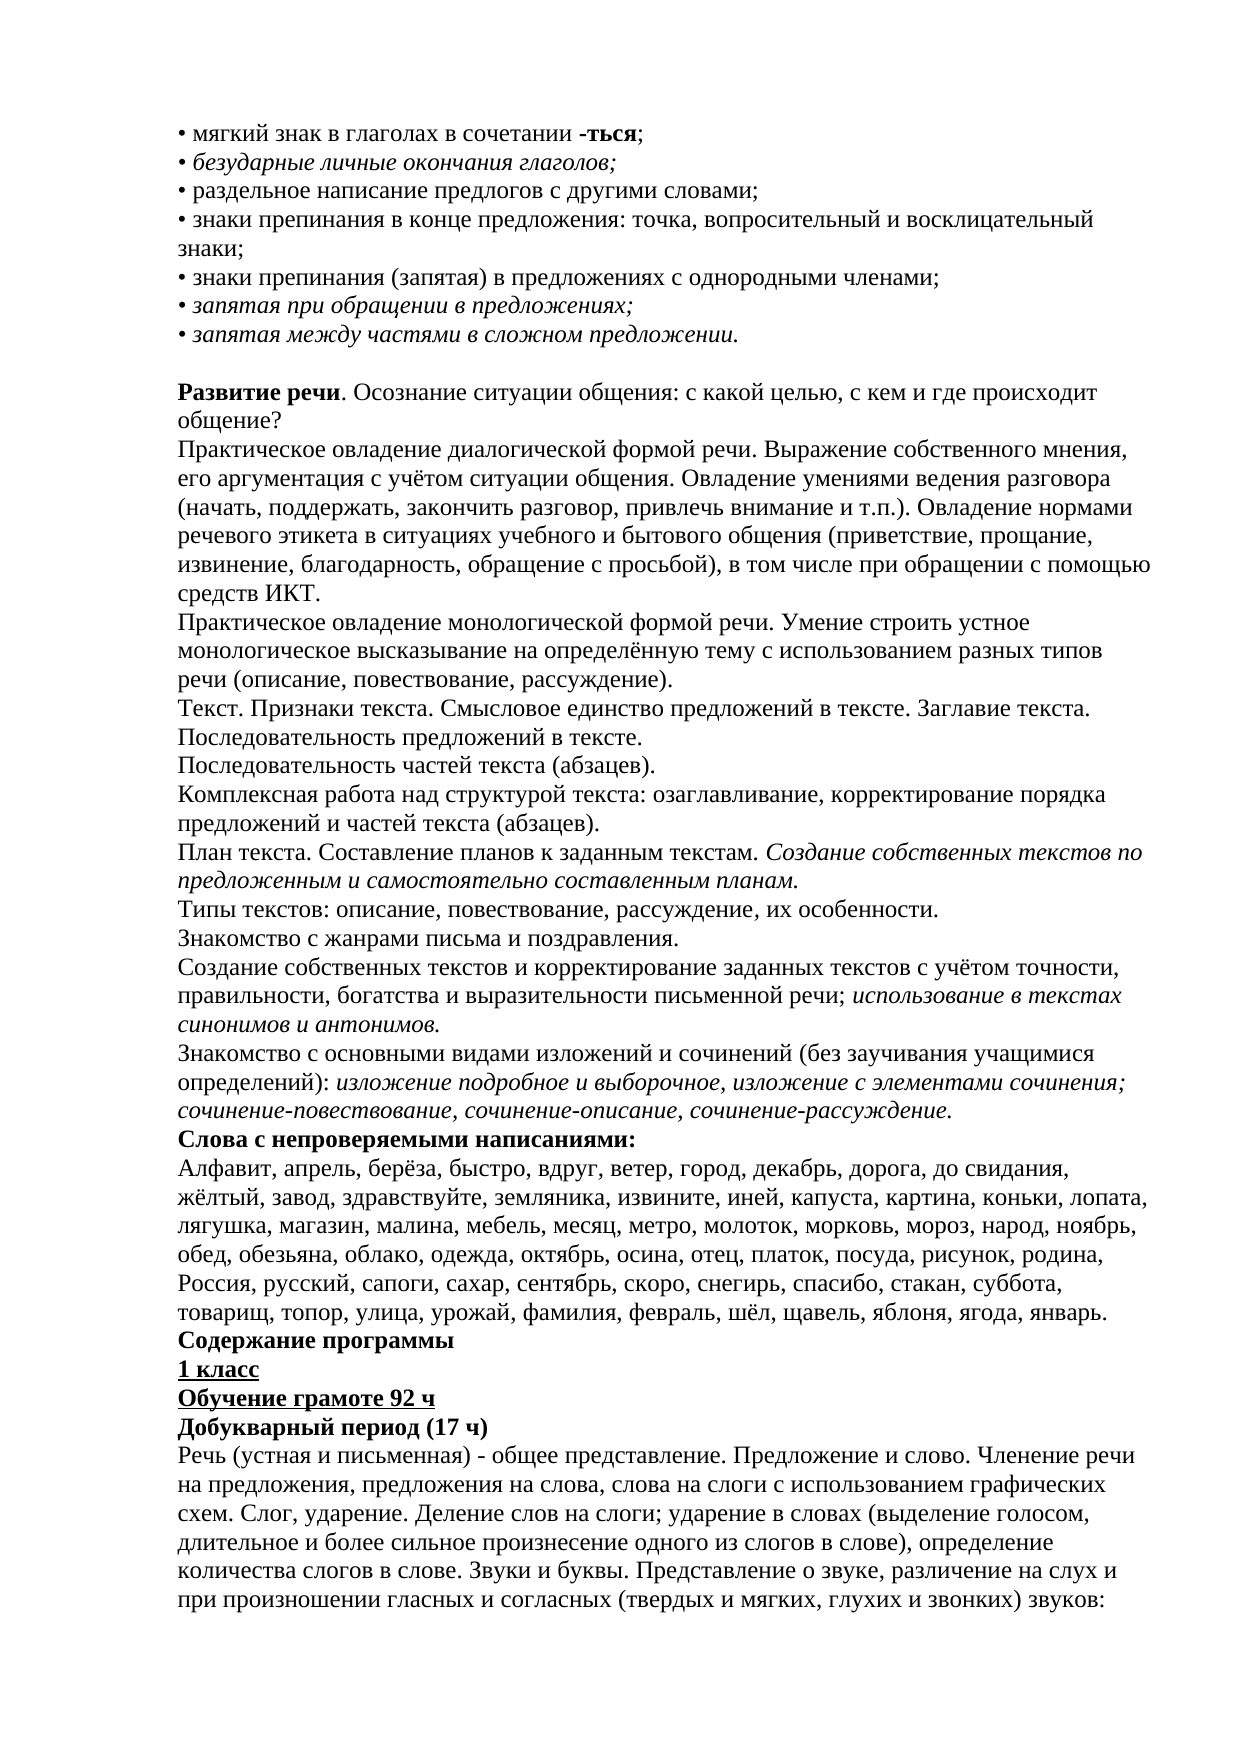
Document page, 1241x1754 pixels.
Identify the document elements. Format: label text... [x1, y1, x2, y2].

text Знакомство с жанрами письма и поздравления. [177, 923, 1152, 952]
text Развитие речи. Осознание ситуации общения: с какой целью, с кем и где происходит общение? [177, 377, 1152, 434]
text Комплексная работа над структурой текста: озаглавливание, корректирование порядка предложений и частей текста (абзацев). [177, 779, 1152, 837]
text Добукварный период (17 ч) [177, 1412, 1152, 1441]
text Создание собственных текстов и корректирование заданных текстов с учётом точности, правильности, богатства и выразительности письменной речи; использование в текстах синонимов и антонимов. [177, 952, 1152, 1038]
text • мягкий знак в глаголах в сочетании -ться; [177, 118, 1152, 147]
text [177, 1441, 1152, 1613]
text • знаки препинания в конце предложения: точка, вопросительный и восклицательный знаки; [177, 204, 1152, 262]
text План текста. Составление планов к заданным текстам. Создание собственных текстов по предложенным и самостоятельно составленным планам. [177, 837, 1152, 894]
text • знаки препинания (запятая) в предложениях с однородными членами; [177, 262, 1152, 291]
text Обучение грамоте 92 ч [177, 1383, 1152, 1412]
text • раздельное написание предлогов с другими словами; [177, 176, 1152, 204]
text 1 класс [177, 1354, 1152, 1383]
text • запятая при обращении в предложениях; [177, 291, 1152, 319]
text Практическое овладение диалогической формой речи. Выражение собственного мнения, его аргументация с учётом ситуации общения. Овладение умениями ведения разговора (начать, поддержать, закончить разговор, привлечь внимание и т.п.). Овладение нормами речевого этикета в ситуациях учебного и бытового общения (приветствие, прощание, извинение, благодарность, обращение с просьбой), в том числе при обращении с помощью средств ИКТ. [177, 434, 1152, 607]
text • запятая между частями в сложном предложении. [177, 319, 1152, 348]
text Слова с непроверяемыми написаниями: [177, 1124, 1152, 1153]
text • безударные личные окончания глаголов; [177, 147, 1152, 176]
text Практическое овладение монологической формой речи. Умение строить устное монологическое высказывание на определённую тему с использованием разных типов речи (описание, повествование, рассуждение). [177, 607, 1152, 693]
text Знакомство с основными видами изложений и сочинений (без заучивания учащимися определений): изложение подробное и выборочное, изложение с элементами сочинения; сочинение-повествование, сочинение-описание, сочинение-рассуждение. [177, 1038, 1152, 1124]
text Содержание программы [177, 1326, 1152, 1354]
text Алфавит, апрель, берёза, быстро, вдруг, ветер, город, декабрь, дорога, до свидания, жёлтый, завод, здравствуйте, земляника, извините, иней, капуста, картина, коньки, лопата, лягушка, магазин, малина, мебель, месяц, метро, молоток, морковь, мороз, народ, ноябрь, обед, обезьяна, облако, одежда, октябрь, осина, отец, платок, посуда, рисунок, родина, Россия, русский, сапоги, сахар, сентябрь, скоро, снегирь, спасибо, стакан, суббота, товарищ, топор, улица, урожай, фамилия, февраль, шёл, щавель, яблоня, ягода, январь. [177, 1153, 1152, 1326]
text Последовательность предложений в тексте. [177, 722, 1152, 751]
text Последовательность частей текста (абзацев). [177, 751, 1152, 779]
text Текст. Признаки текста. Смысловое единство предложений в тексте. Заглавие текста. [177, 693, 1152, 722]
text Типы текстов: описание, повествование, рассуждение, их особенности. [177, 894, 1152, 923]
